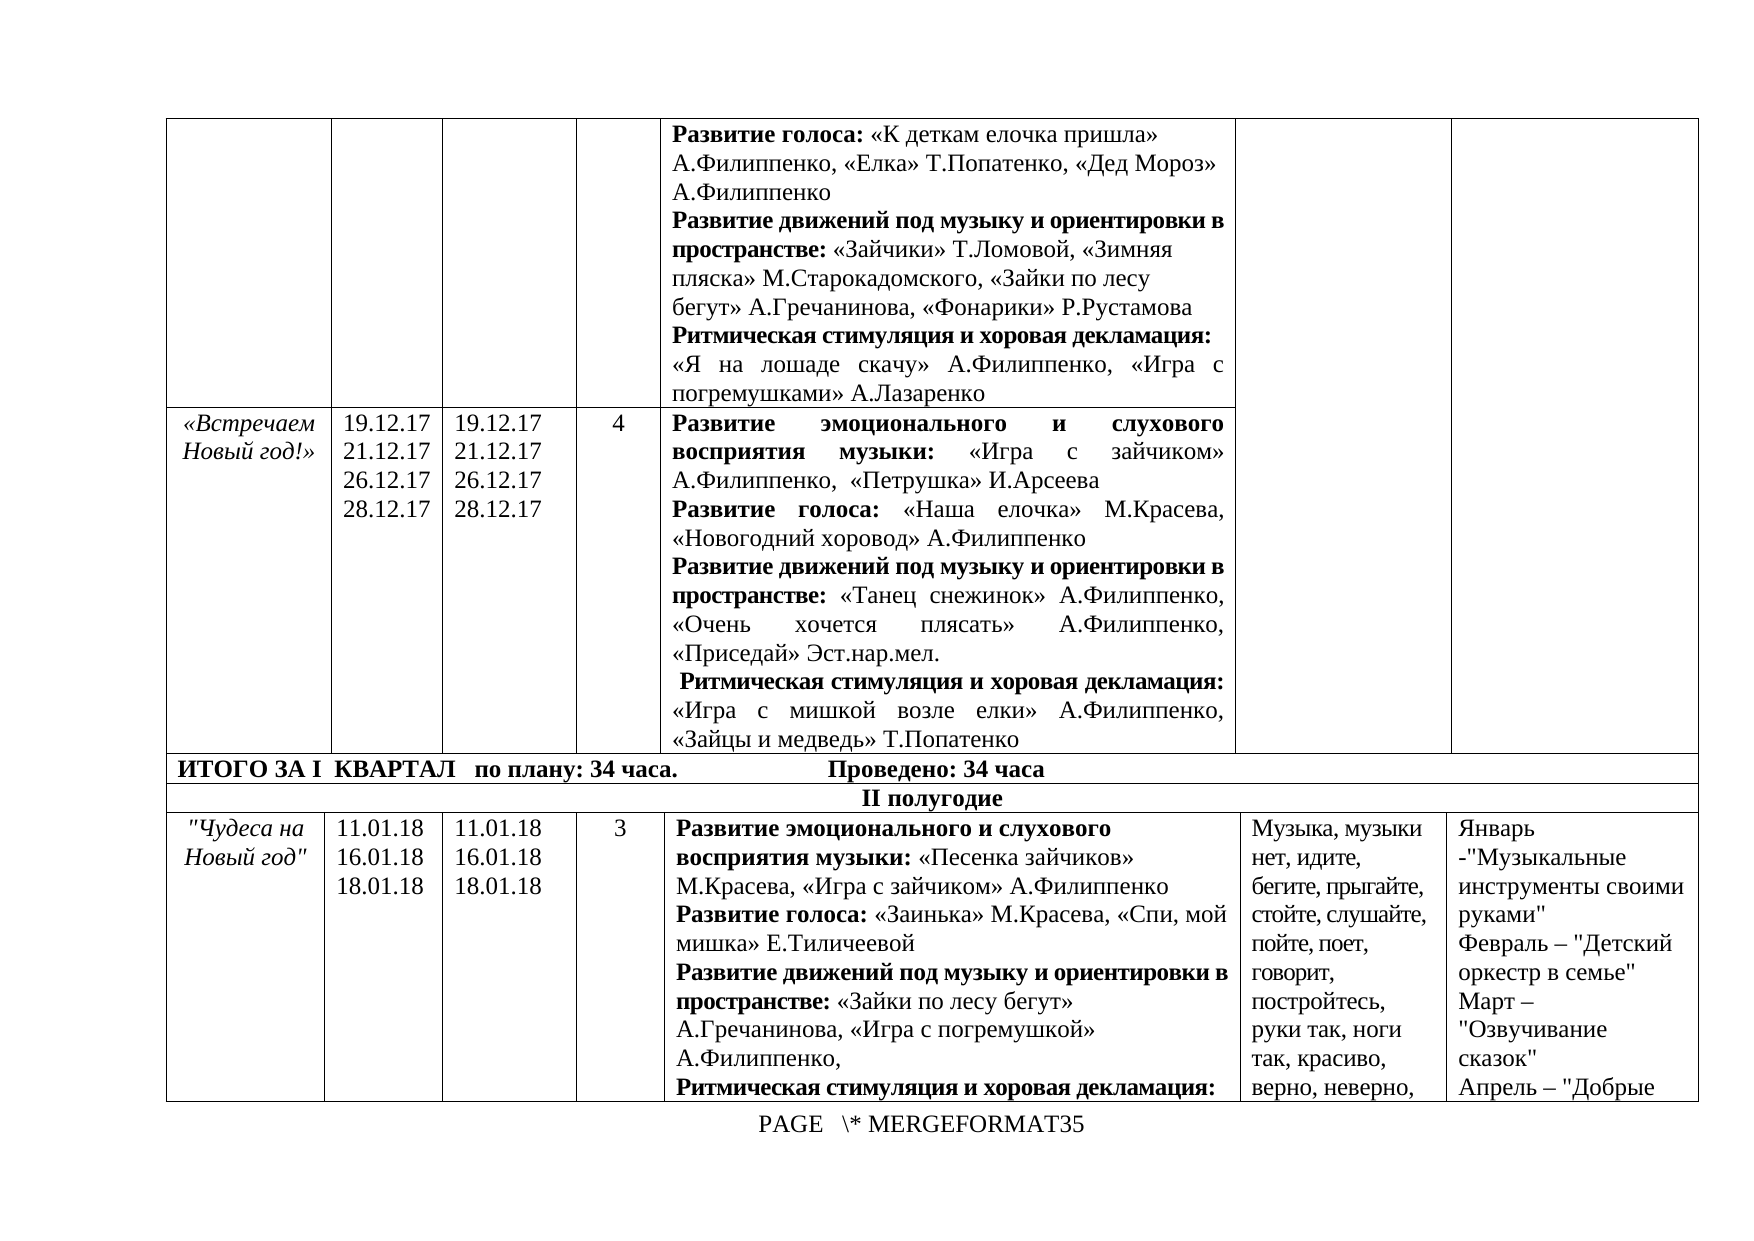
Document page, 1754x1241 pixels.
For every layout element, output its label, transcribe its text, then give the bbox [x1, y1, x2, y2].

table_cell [665, 813, 1240, 1101]
table_cell «Встречаем Новый год!» [167, 408, 331, 753]
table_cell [443, 813, 576, 1101]
table_cell 3 [577, 813, 664, 1101]
table_cell 3 [577, 119, 660, 407]
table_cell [167, 119, 331, 407]
table_cell ИТОГО ЗА I КВАРТАЛ по плану: 34 часа. Проведено: 34 часа [167, 754, 1698, 782]
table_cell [1241, 813, 1446, 1101]
table_cell 19.12.17 21.12.17 26.12.17 28.12.17 [332, 408, 442, 753]
table_cell 4 [577, 408, 660, 753]
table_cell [443, 119, 576, 407]
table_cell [1447, 813, 1698, 1101]
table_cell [167, 813, 324, 1101]
table_cell II полугодие [167, 784, 1698, 812]
table_cell Развитие эмоционального и слухового восприятия музыки: «Игра с зайчиком» А.Филиппенко, «Петрушка» И.Арсеева Развитие голоса: «Наша елочка» М.Красева, «Новогодний хоровод» А.Филиппенко Развитие движений под музыку и ориентировки в пространстве: «Танец снежинок» А.Филиппенко, «Очень хочется плясать» А.Филиппенко, «Приседай» Эст.нар.мел. Ритмическая стимуляция и хоровая декламация: «Игра с мишкой возле елки» А.Филиппенко, «Зайцы и медведь» Т.Попатенко [661, 408, 1235, 753]
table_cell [325, 813, 442, 1101]
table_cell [332, 119, 442, 407]
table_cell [661, 119, 1235, 407]
table_cell 19.12.17 21.12.17 26.12.17 28.12.17 [443, 408, 576, 753]
